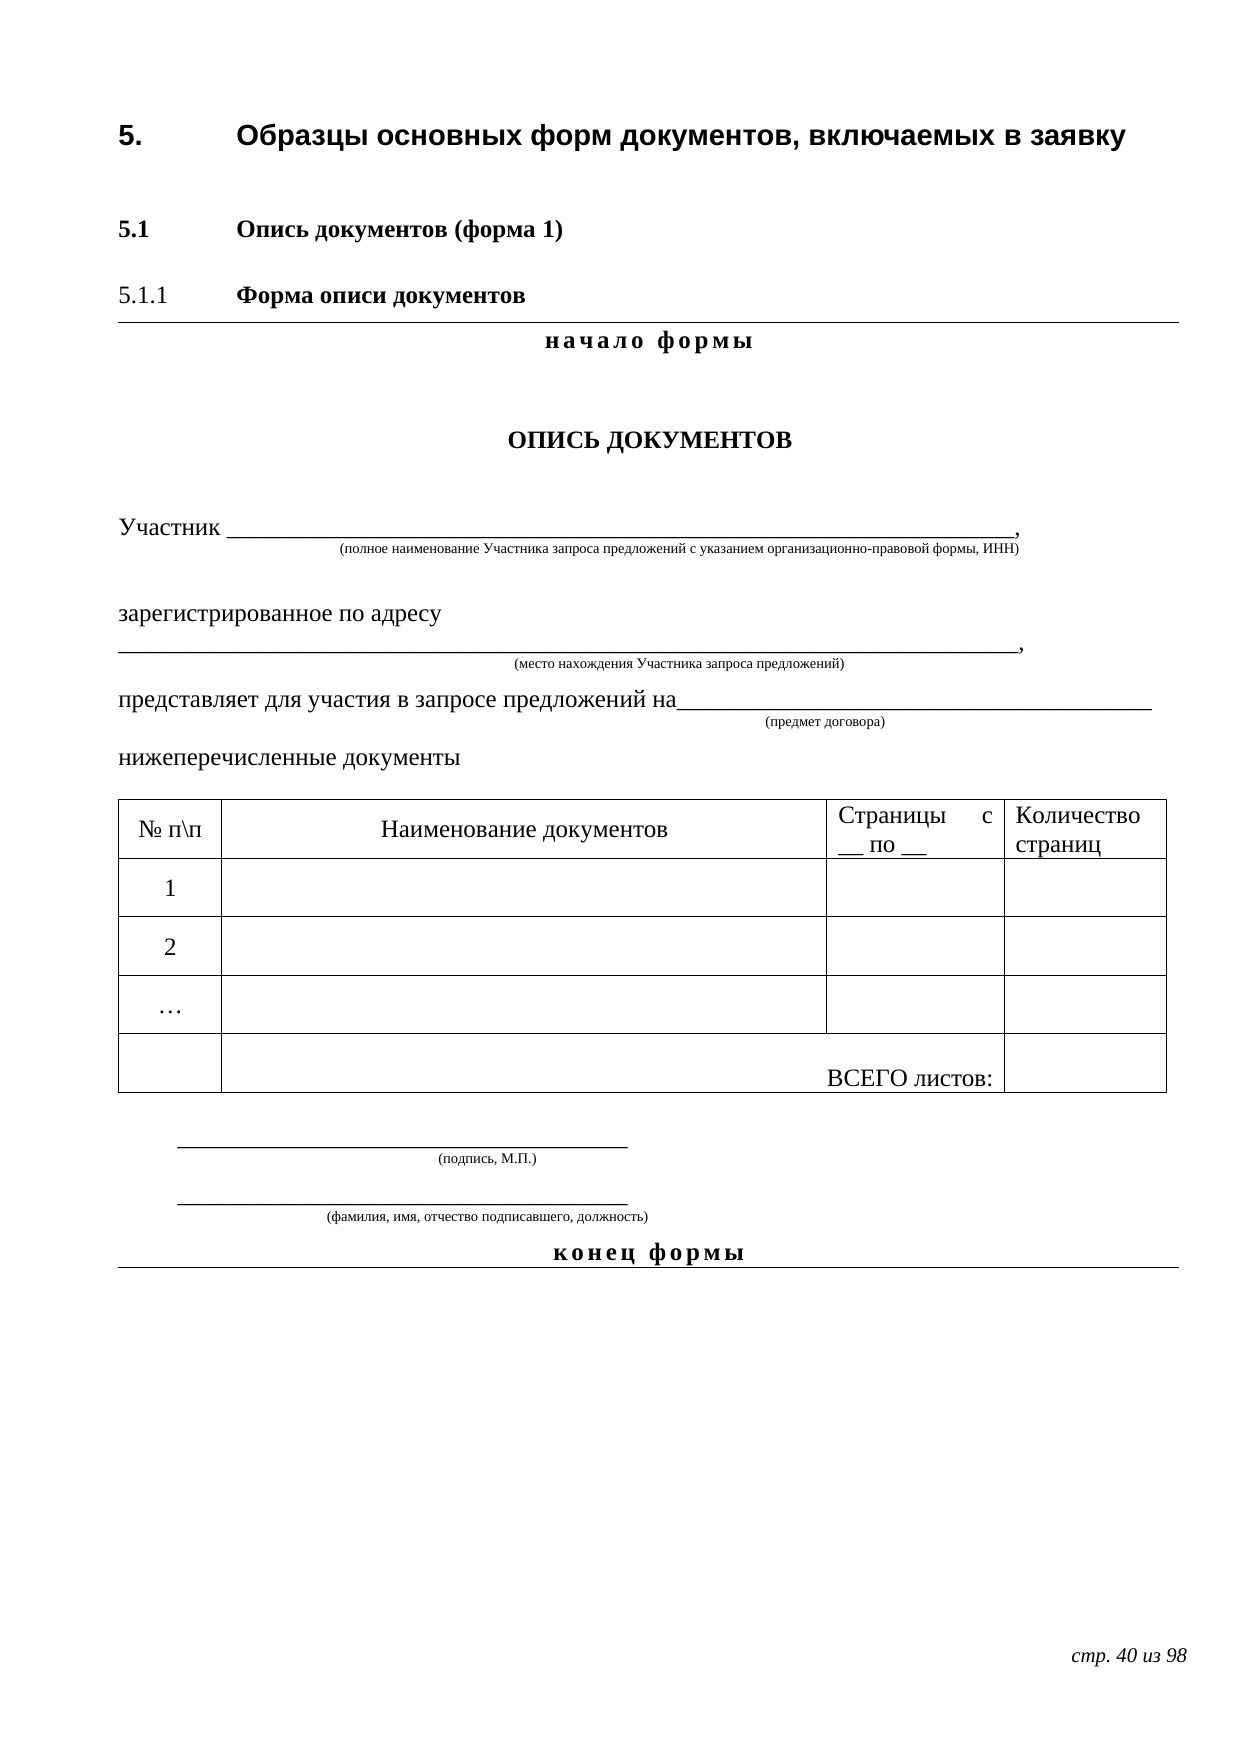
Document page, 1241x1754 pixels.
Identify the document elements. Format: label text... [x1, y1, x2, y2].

table_cell [1005, 1034, 1166, 1092]
table_header Наименование документов [222, 800, 826, 858]
table_cell [1005, 976, 1166, 1033]
table_cell [827, 917, 1004, 975]
table_cell ВСЕГО листов: [222, 1034, 1004, 1092]
text ____________________________________ [118, 1179, 1181, 1208]
table_header Количество страниц [1005, 800, 1166, 858]
subtitle Образцы основных форм документов, включаемых в заявку [118, 118, 1181, 152]
table_cell [1005, 859, 1166, 916]
table_cell [222, 859, 826, 916]
text конец формы [118, 1237, 1179, 1267]
text начало формы [118, 323, 1179, 353]
subtitle Опись документов (форма 1) [118, 214, 1181, 243]
text (место нахождения Участника запроса предложений) [118, 655, 1181, 684]
text зарегистрированное по адресу [118, 598, 1181, 627]
text представляет для участия в запросе предложений на______________________________________ [118, 684, 1181, 713]
text (подпись, М.П.) [118, 1150, 797, 1179]
text ОПИСЬ ДОКУМЕНТОВ [118, 425, 1181, 454]
table_cell [222, 976, 826, 1033]
table_cell … [119, 976, 221, 1033]
table_header № п\п [119, 800, 221, 858]
table_header Страницы с __ по __ [827, 800, 1004, 858]
text ________________________________________________________________________, [118, 627, 1181, 655]
text (фамилия, имя, отчество подписавшего, должность) [118, 1208, 797, 1237]
table_cell 1 [119, 859, 221, 916]
table_cell [119, 1034, 221, 1092]
table_cell [827, 976, 1004, 1033]
table_cell 2 [119, 917, 221, 975]
text Участник _______________________________________________________________, [118, 512, 1181, 540]
text ____________________________________ [118, 1122, 1181, 1150]
list Форма описи документов [118, 280, 1181, 309]
table_cell [222, 917, 826, 975]
text нижеперечисленные документы [118, 742, 1181, 770]
text (полное наименование Участника запроса предложений с указанием организационно-правовой формы, ИНН) [118, 540, 1181, 569]
table_cell [1005, 917, 1166, 975]
table_cell [827, 859, 1004, 916]
text (предмет договора) [118, 713, 1181, 742]
